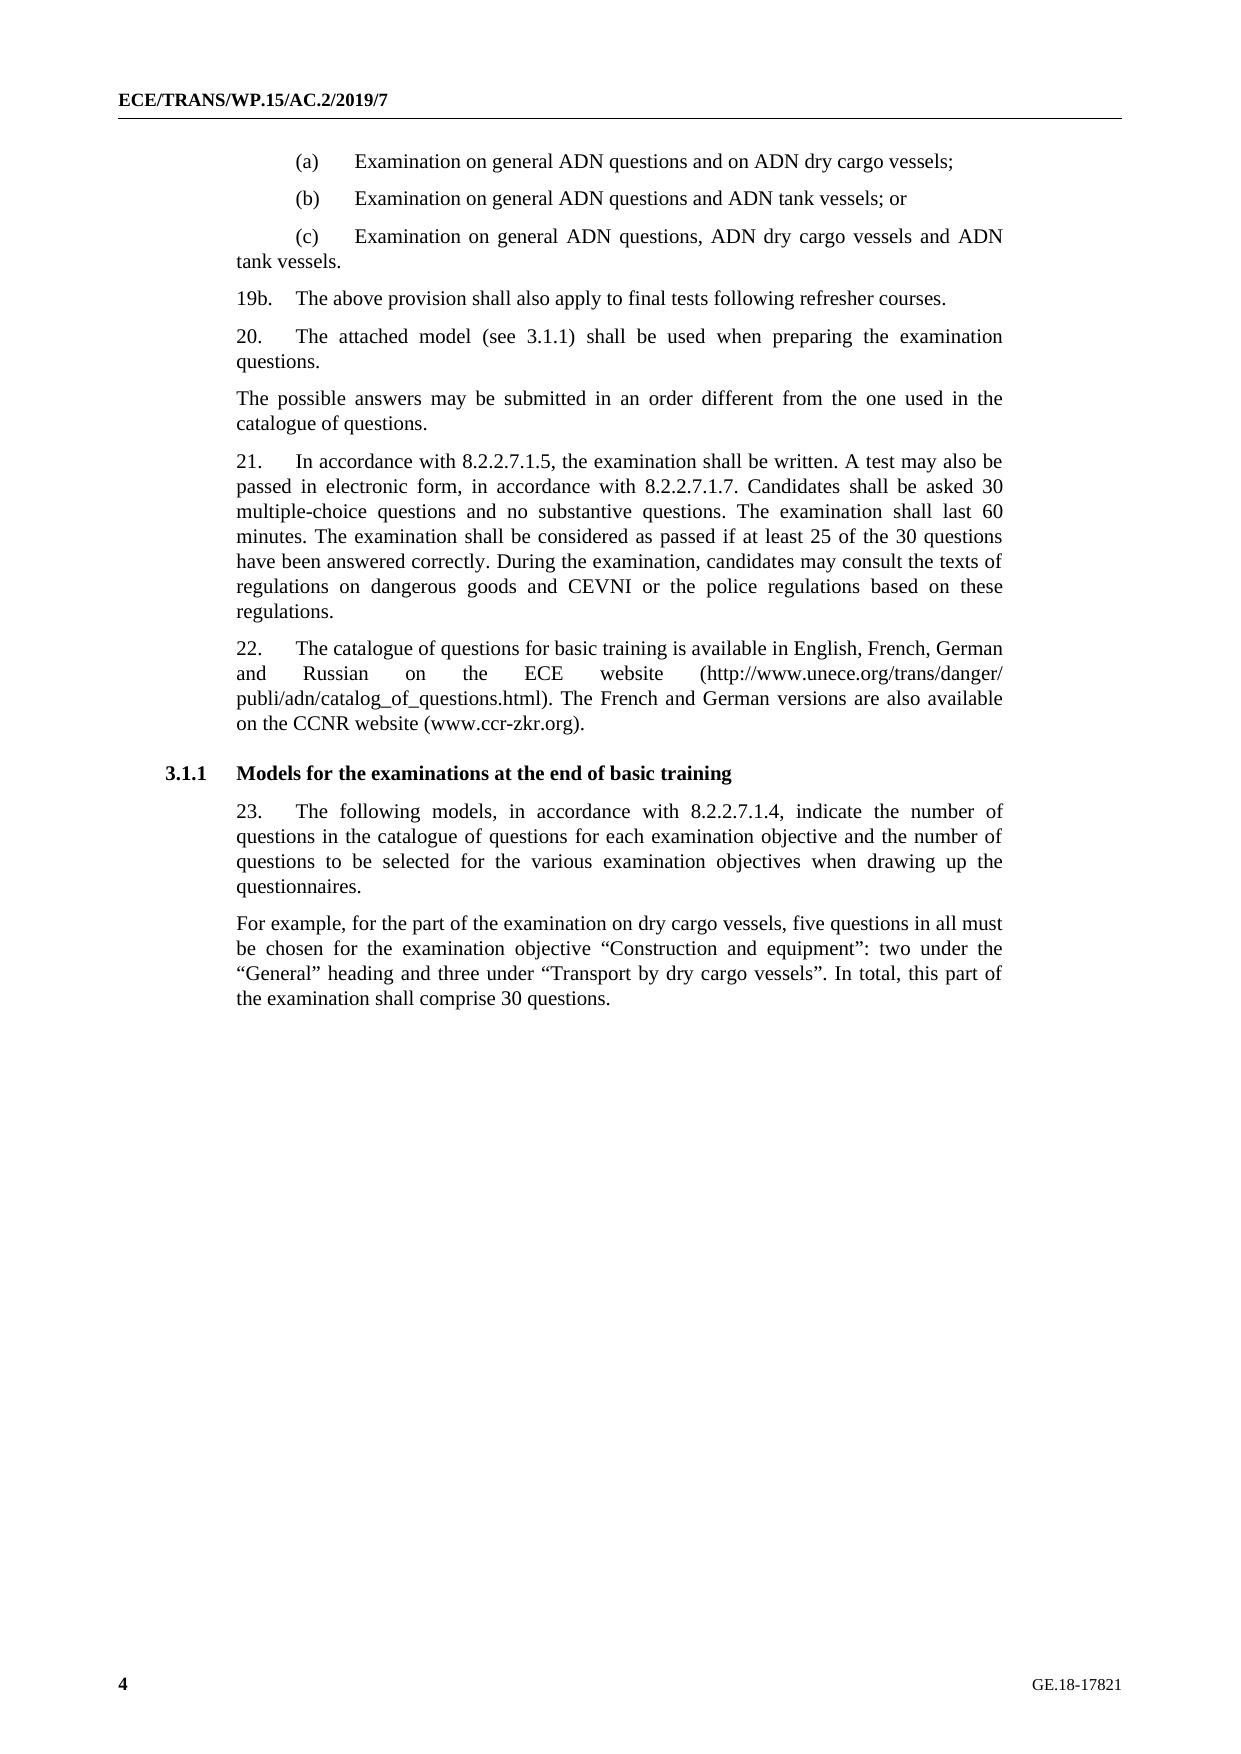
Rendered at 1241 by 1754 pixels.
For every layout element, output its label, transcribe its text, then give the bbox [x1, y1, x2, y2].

text 22. The catalogue of questions for basic training is available in English, French and Russian on the ECE website (http://www.unece.org/trans/danger/ publi/adn/catalog_of_questions.html). The German version available on the CCNR website (www.ccr-zkr.org). [236, 635, 1004, 735]
text For example, for the part of the examination on dry cargo vessels, five questions in all must be chosen for the examination objective “Construction and equipment”: two under the “General” heading and three under “Transport by dry cargo vessels”. In total, this part of the examination shall comprise 30 questions. [236, 910, 1004, 1010]
text 20. The attached model (see 3.1.1) shall be used when preparing the examination questions. [236, 323, 1004, 373]
text (a) Examination on general ADN questions and on ADN dry cargo vessels; [236, 148, 1004, 173]
text 21. In accordance with 8.2.2.7.1.5, the examination shall be written. Candidates shall be asked 30 multiple-choice questions and no substantive questions. The examination shall last 60 minutes. The examination shall be considered as passed if at least 25 of the 30 questions have been answered correctly. During the examination, candidates may consult the texts of regulations on dangerous goods and CEVNI or the police regulations based on these regulations. [236, 448, 1004, 623]
text (b) Examination on general ADN questions and ADN tank vessels; or [236, 185, 1004, 210]
text 3.1.1 Models for the examinations [118, 760, 1004, 785]
text 23. The following models, in accordance with 8.2.2.7.1.4, indicate the number of questions in the catalogue of questions for each examination objective and the number of questions to be selected for the various examination objectives when drawing up the . [236, 798, 1004, 898]
text (c) Examination on general ADN questions, ADN dry cargo vessels and ADN tank vessels. [236, 223, 1004, 273]
